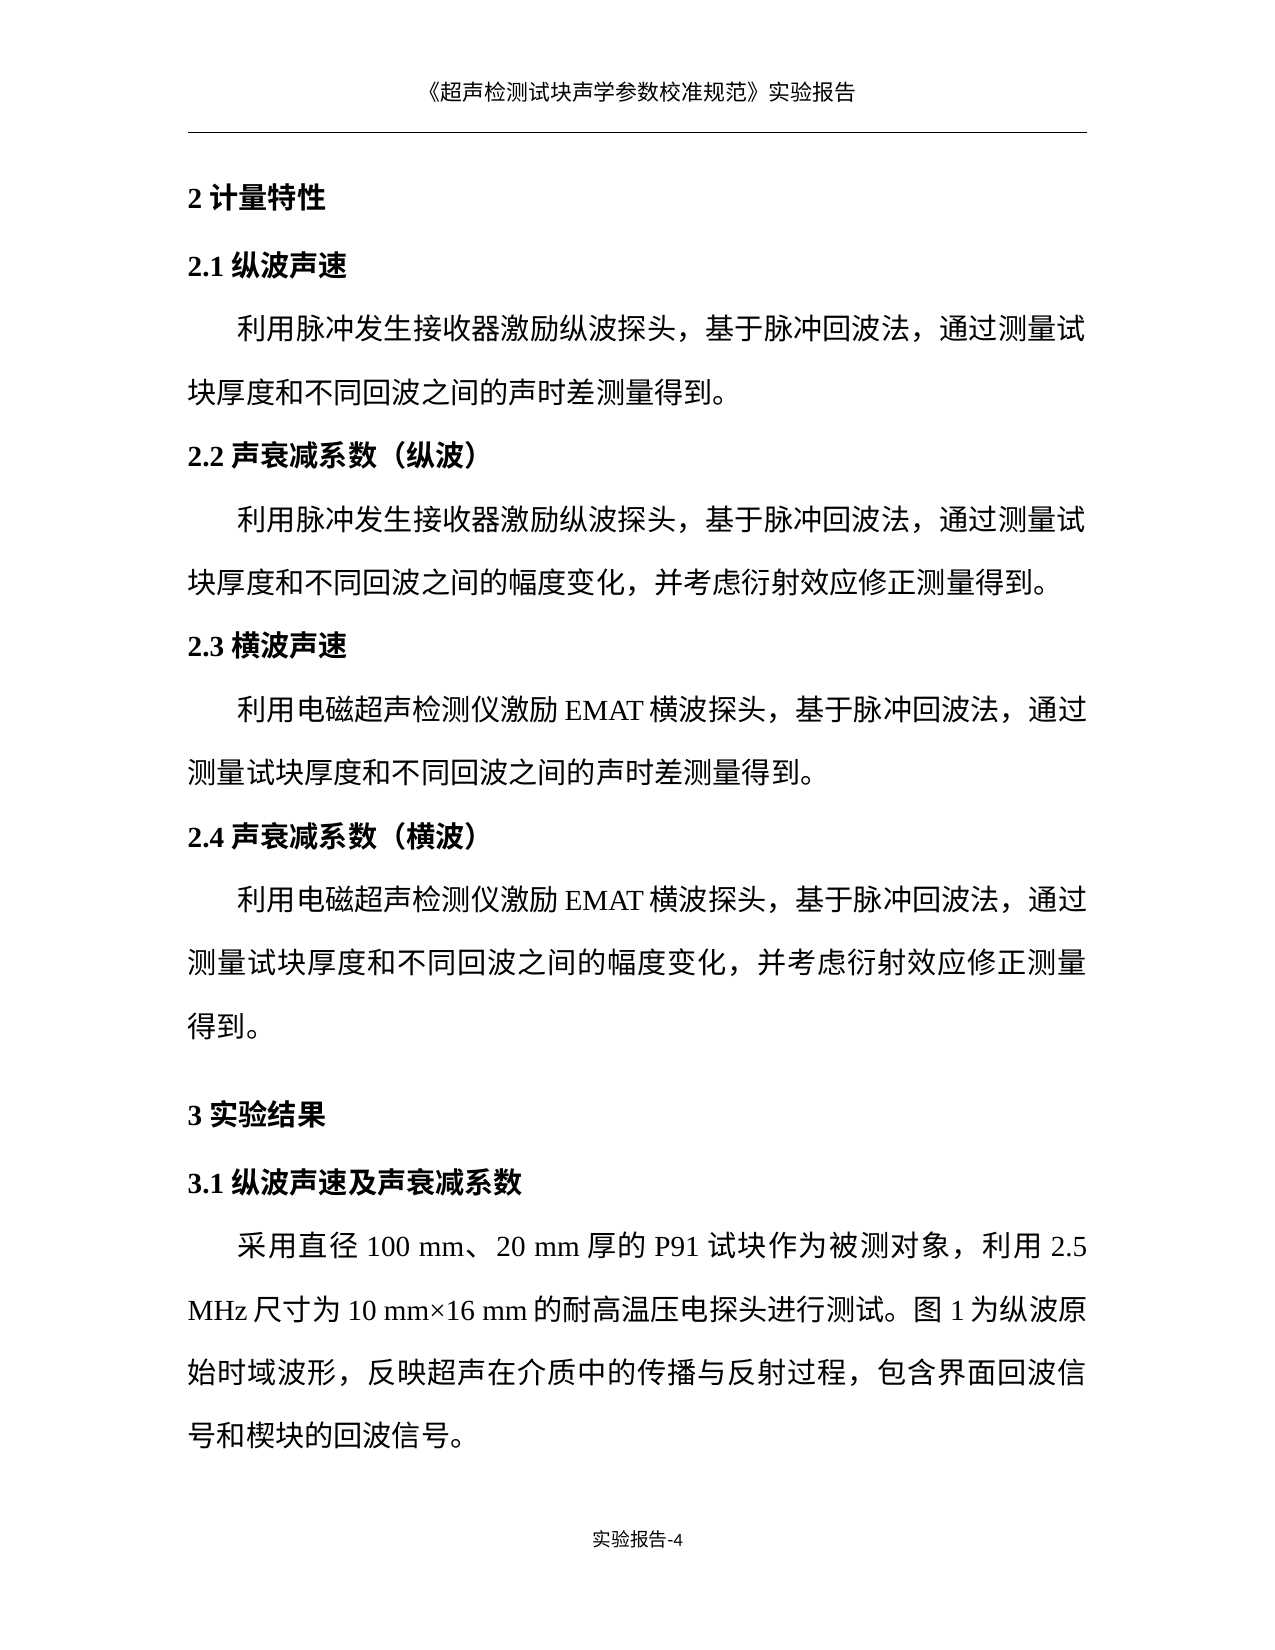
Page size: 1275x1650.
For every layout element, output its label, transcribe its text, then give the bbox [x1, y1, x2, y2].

subtitle 2.2 声衰减系数（纵波） [187, 433, 1087, 475]
subtitle 2.1 纵波声速 [187, 242, 1087, 284]
text 利用电磁超声检测仪激励EMAT横波探头，基于脉冲回波法，通过测量试块厚度和不同回波之间的幅度变化，并考虑衍射效应修正测量得到。 [187, 877, 1087, 1046]
text 利用脉冲发生接收器激励纵波探头，基于脉冲回波法，通过测量试块厚度和不同回波之间的幅度变化，并考虑衍射效应修正测量得到。 [187, 496, 1087, 602]
subtitle 3 实验结果 [187, 1092, 1087, 1134]
subtitle 2.3 横波声速 [187, 623, 1087, 665]
subtitle 2 计量特性 [187, 175, 1087, 217]
text 采用直径100 mm、20 mm厚的P91试块作为被测对象，利用2.5 MHz尺寸为10 mm×16 mm的耐高温压电探头进行测试。图1为纵波原始时域波形，反映超声在介质中的传播与反射过程，包含界面回波信号和楔块的回波信号。 [187, 1223, 1087, 1455]
text 利用电磁超声检测仪激励EMAT横波探头，基于脉冲回波法，通过测量试块厚度和不同回波之间的声时差测量得到。 [187, 686, 1087, 792]
subtitle 3.1 纵波声速及声衰减系数 [187, 1159, 1087, 1202]
text 利用脉冲发生接收器激励纵波探头，基于脉冲回波法，通过测量试块厚度和不同回波之间的声时差测量得到。 [187, 306, 1087, 411]
subtitle 2.4 声衰减系数（横波） [187, 813, 1087, 856]
